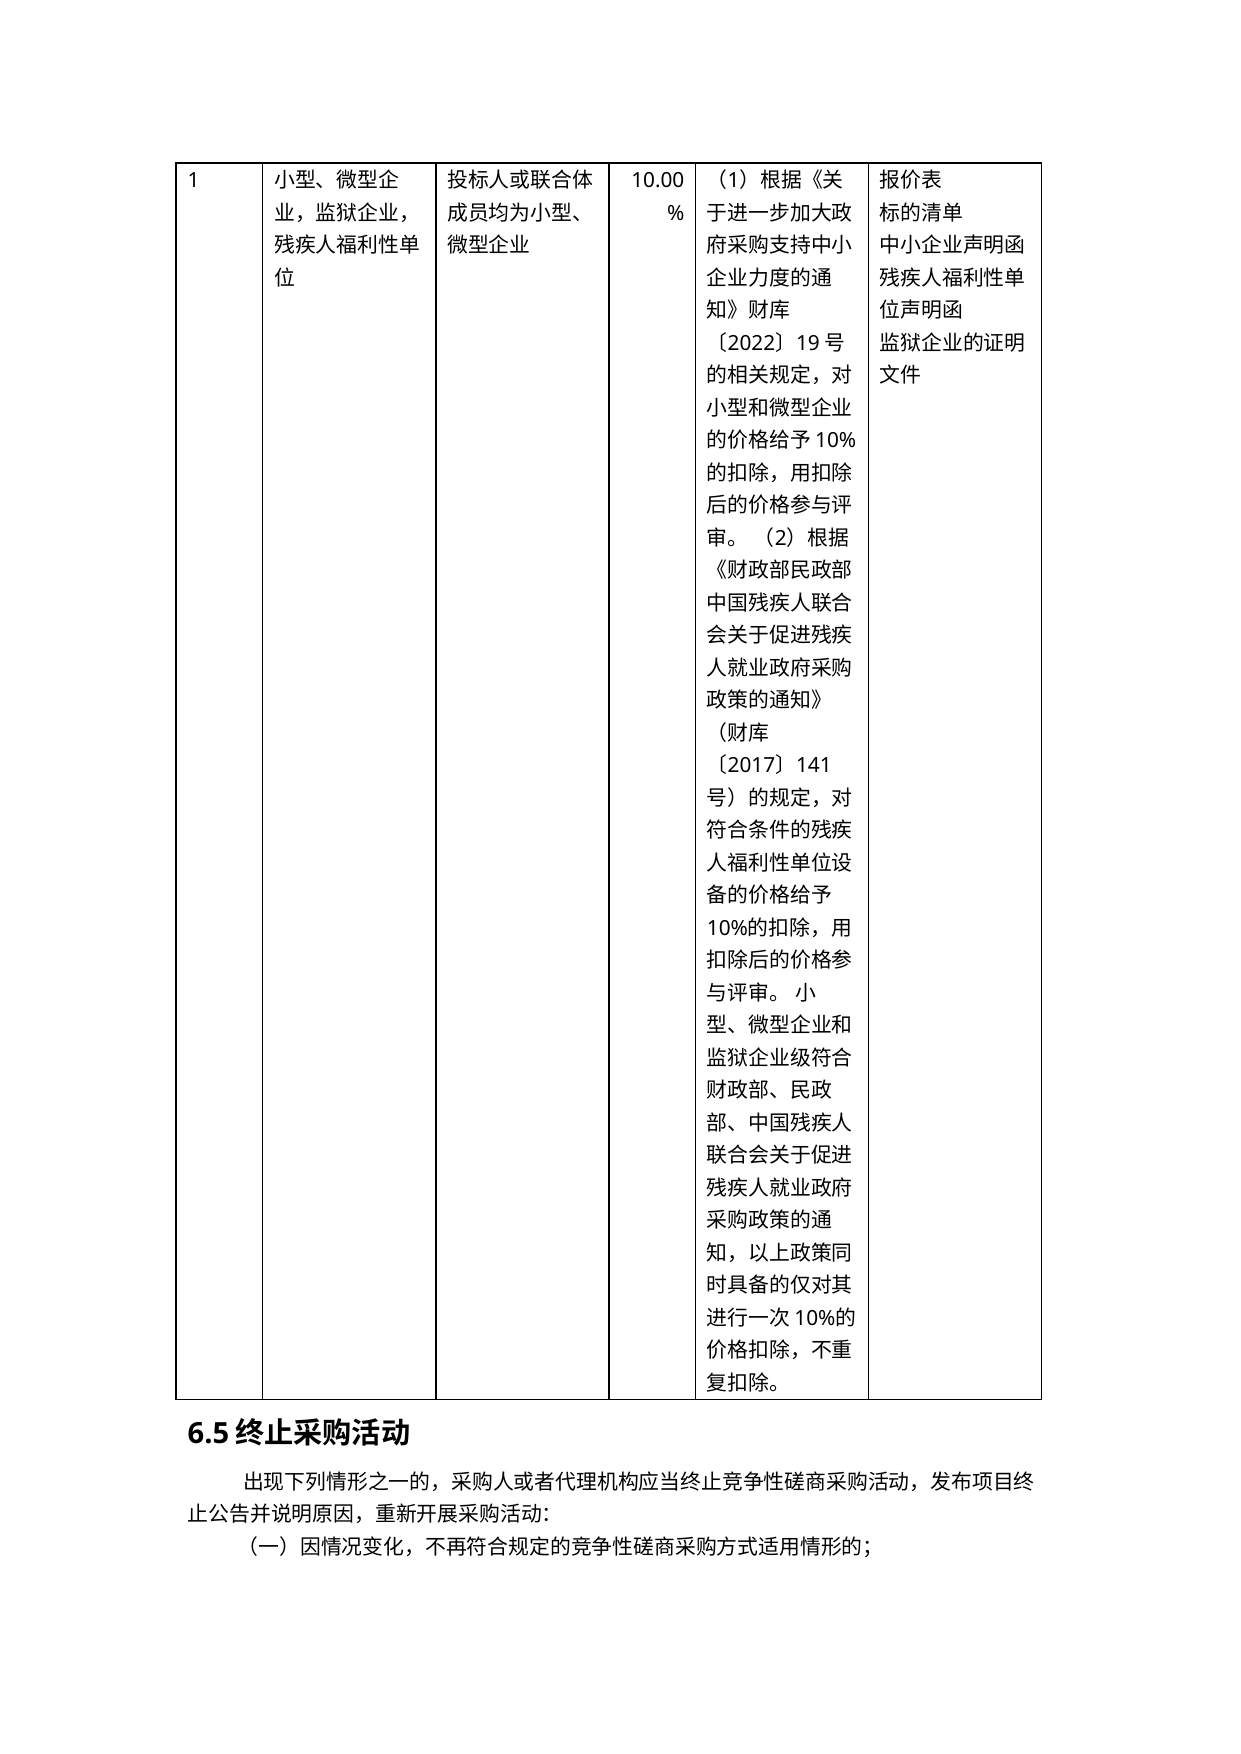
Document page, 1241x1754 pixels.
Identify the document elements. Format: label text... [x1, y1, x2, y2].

text 出现下列情形之一的，采购人或者代理机构应当终止竞争性磋商采购活动，发布项目终止公告并说明原因，重新开展采购活动： [187, 1465, 1053, 1530]
table_cell 10.00% [610, 164, 695, 1398]
text （一）因情况变化，不再符合规定的竞争性磋商采购方式适用情形的； [187, 1530, 1053, 1563]
table_cell 小型、微型企业，监狱企业，残疾人福利性单位 [263, 164, 435, 1398]
table_cell 投标人或联合体成员均为小型、微型企业 [437, 164, 608, 1398]
table_cell （1）根据《关于进一步加大政府采购支持中小企业力度的通知》财库〔2022〕19号的相关规定，对小型和微型企业的价格给予10%的扣除，用扣除后的价格参与评审。 （2）根据《财政部民政部中国残疾人联合会关于促进残疾人就业政府采购政策的通知》（财库〔2017〕141号）的规定，对符合条件的残疾人福利性单位设备的价格给予10%的扣除，用扣除后的价格参与评审。 小型、微型企业和监狱企业级符合财政部、民政部、中国残疾人联合会关于促进残疾人就业政府采购政策的通知，以上政策同时具备的仅对其进行一次10%的价格扣除，不重复扣除。 [696, 164, 868, 1398]
table_cell 报价表 标的清单 中小企业声明函 残疾人福利性单位声明函 监狱企业的证明文件 [869, 164, 1041, 1398]
table_cell 1 [177, 164, 262, 1398]
text 6.5终止采购活动 [187, 1400, 1053, 1465]
